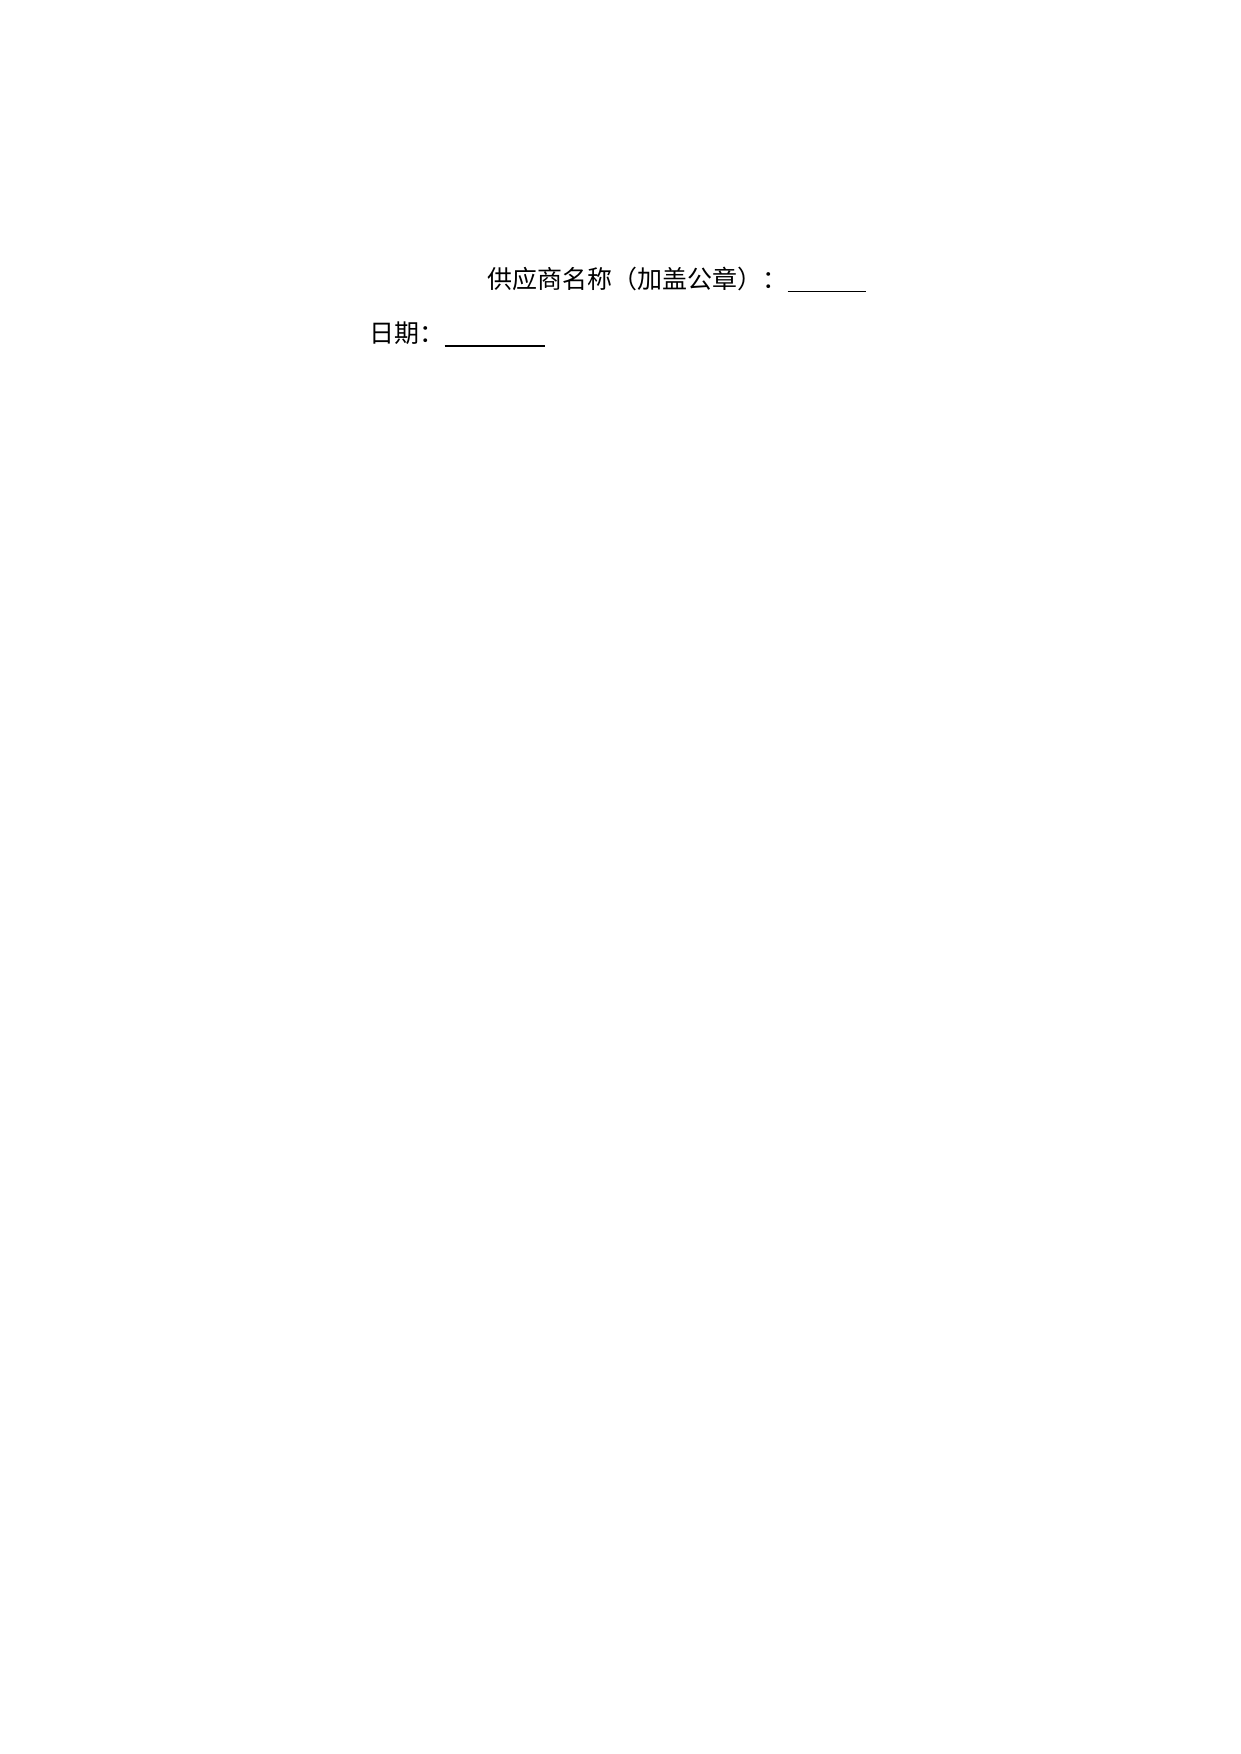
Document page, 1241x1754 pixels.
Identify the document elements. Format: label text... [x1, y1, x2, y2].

text 日期： [187, 314, 1053, 350]
text 供应商名称（加盖公章）： [187, 259, 1053, 296]
